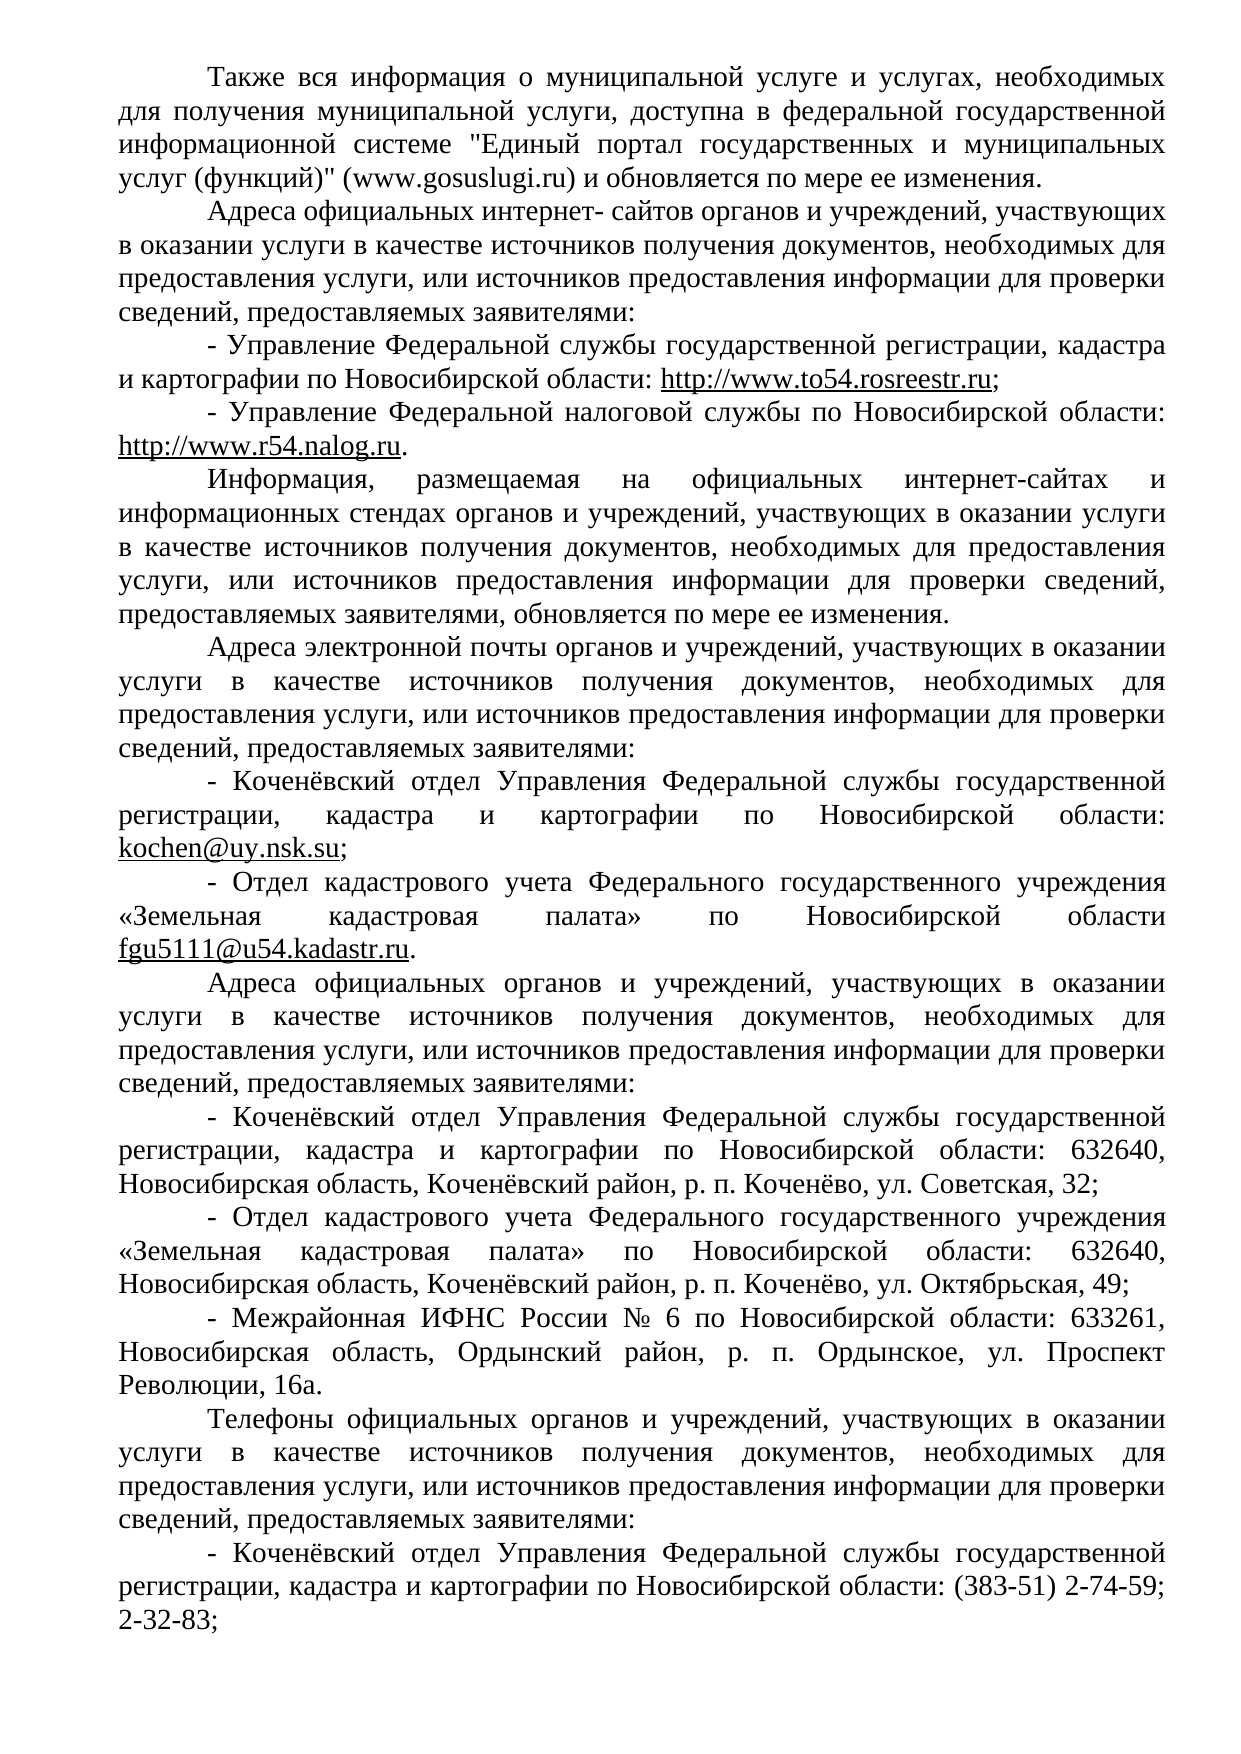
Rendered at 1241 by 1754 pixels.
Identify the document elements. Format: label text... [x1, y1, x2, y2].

text - Межрайонная ИФНС России № 6 по Новосибирской области: 633261, Новосибирская область, Ордынский район, р. п. Ордынское, ул. Проспект Революции, 16а. [118, 1300, 1167, 1401]
text - Коченёвский отдел Управления Федеральной службы государственной регистрации, кадастра и картографии по Новосибирской области: 632640, Новосибирская область, Коченёвский район, р. п. Коченёво, ул. Советская, 32; [118, 1099, 1167, 1199]
text Также вся информация о муниципальной услуге и услугах, необходимых для получения муниципальной услуги, доступна в федеральной государственной информационной системе "Единый портал государственных и муниципальных услуг (функций)" (www.gosuslugi.ru) и обновляется по мере ее изменения. [118, 59, 1167, 193]
text - Управление Федеральной налоговой службы по Новосибирской области: http://www.r54.nalog.ru. [118, 394, 1167, 462]
text Телефоны официальных органов и учреждений, участвующих в оказании услуги в качестве источников получения документов, необходимых для предоставления услуги, или источников предоставления информации для проверки сведений, предоставляемых заявителями: [118, 1401, 1167, 1535]
text Информация, размещаемая на официальных интернет-сайтах и информационных стендах органов и учреждений, участвующих в оказании услуги в качестве источников получения документов, необходимых для предоставления услуги, или источников предоставления информации для проверки сведений, предоставляемых заявителями, обновляется по мере ее изменения. [118, 462, 1167, 629]
text Адреса электронной почты органов и учреждений, участвующих в оказании услуги в качестве источников получения документов, необходимых для предоставления услуги, или источников предоставления информации для проверки сведений, предоставляемых заявителями: [118, 629, 1167, 763]
text - Коченёвский отдел Управления Федеральной службы государственной регистрации, кадастра и картографии по Новосибирской области: kochen@uy.nsk.su; [118, 763, 1167, 864]
text Адреса официальных органов и учреждений, участвующих в оказании услуги в качестве источников получения документов, необходимых для предоставления услуги, или источников предоставления информации для проверки сведений, предоставляемых заявителями: [118, 965, 1167, 1099]
text Адреса официальных интернет- сайтов органов и учреждений, участвующих в оказании услуги в качестве источников получения документов, необходимых для предоставления услуги, или источников предоставления информации для проверки сведений, предоставляемых заявителями: [118, 193, 1167, 327]
text - Отдел кадастрового учета Федерального государственного учреждения «Земельная кадастровая палата» по Новосибирской области: 632640, Новосибирская область, Коченёвский район, р. п. Коченёво, ул. Октябрьская, 49; [118, 1199, 1167, 1300]
text - Коченёвский отдел Управления Федеральной службы государственной регистрации, кадастра и картографии по Новосибирской области: (383-51) 2-74-59; 2-32-83; [118, 1535, 1167, 1636]
text - Отдел кадастрового учета Федерального государственного учреждения «Земельная кадастровая палата» по Новосибирской области fgu5111@u54.kadastr.ru. [118, 864, 1167, 965]
text - Управление Федеральной службы государственной регистрации, кадастра и картографии по Новосибирской области: http://www.to54.rosreestr.ru; [118, 327, 1167, 394]
